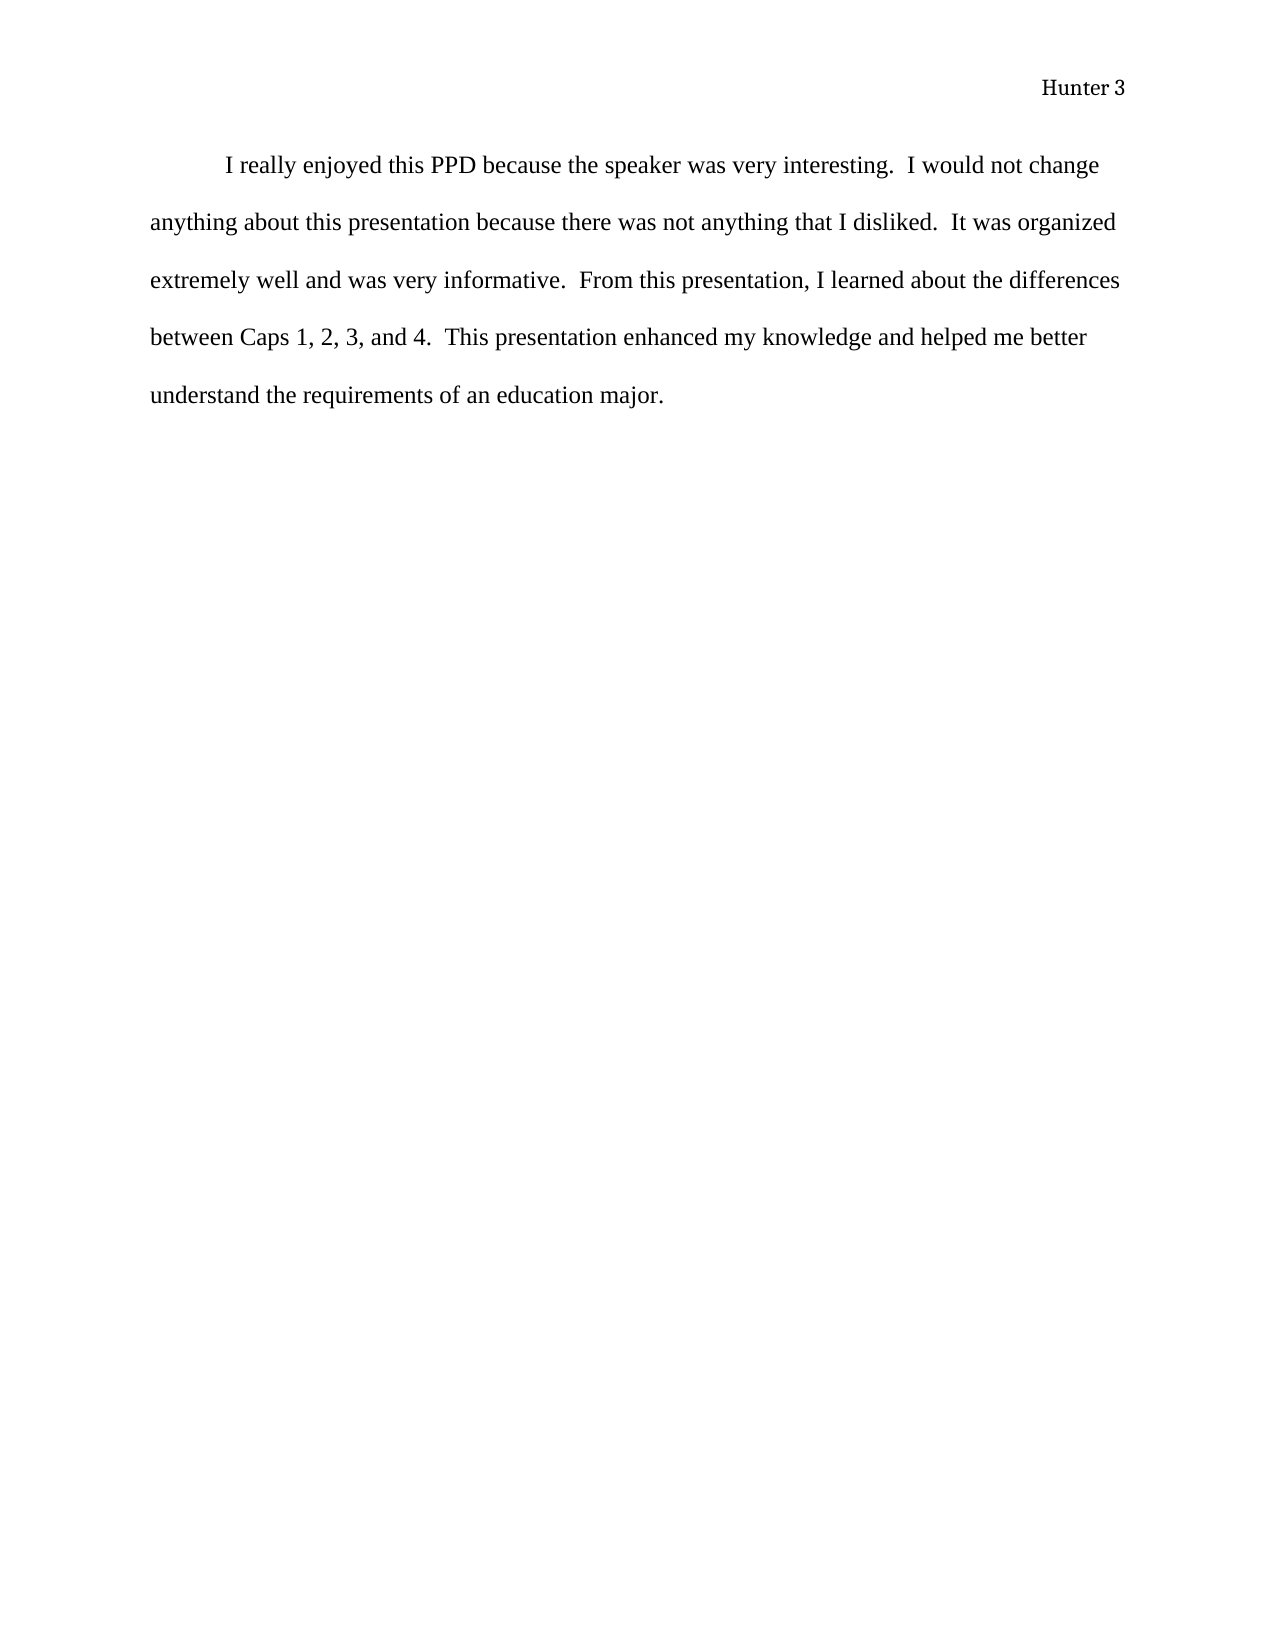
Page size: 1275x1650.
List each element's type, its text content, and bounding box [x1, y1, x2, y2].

text I really enjoyed this PPD because the speaker was very interesting. I would not change anything about this presentation because there was not anything that I disliked. It was organized extremely well and was very informative. From this presentation, I learned about the differences between Caps 1, 2, 3, and 4. This presentation enhanced my knowledge and helped me better understand the requirements of an education major.Emily Hunter [150, 150, 1125, 409]
